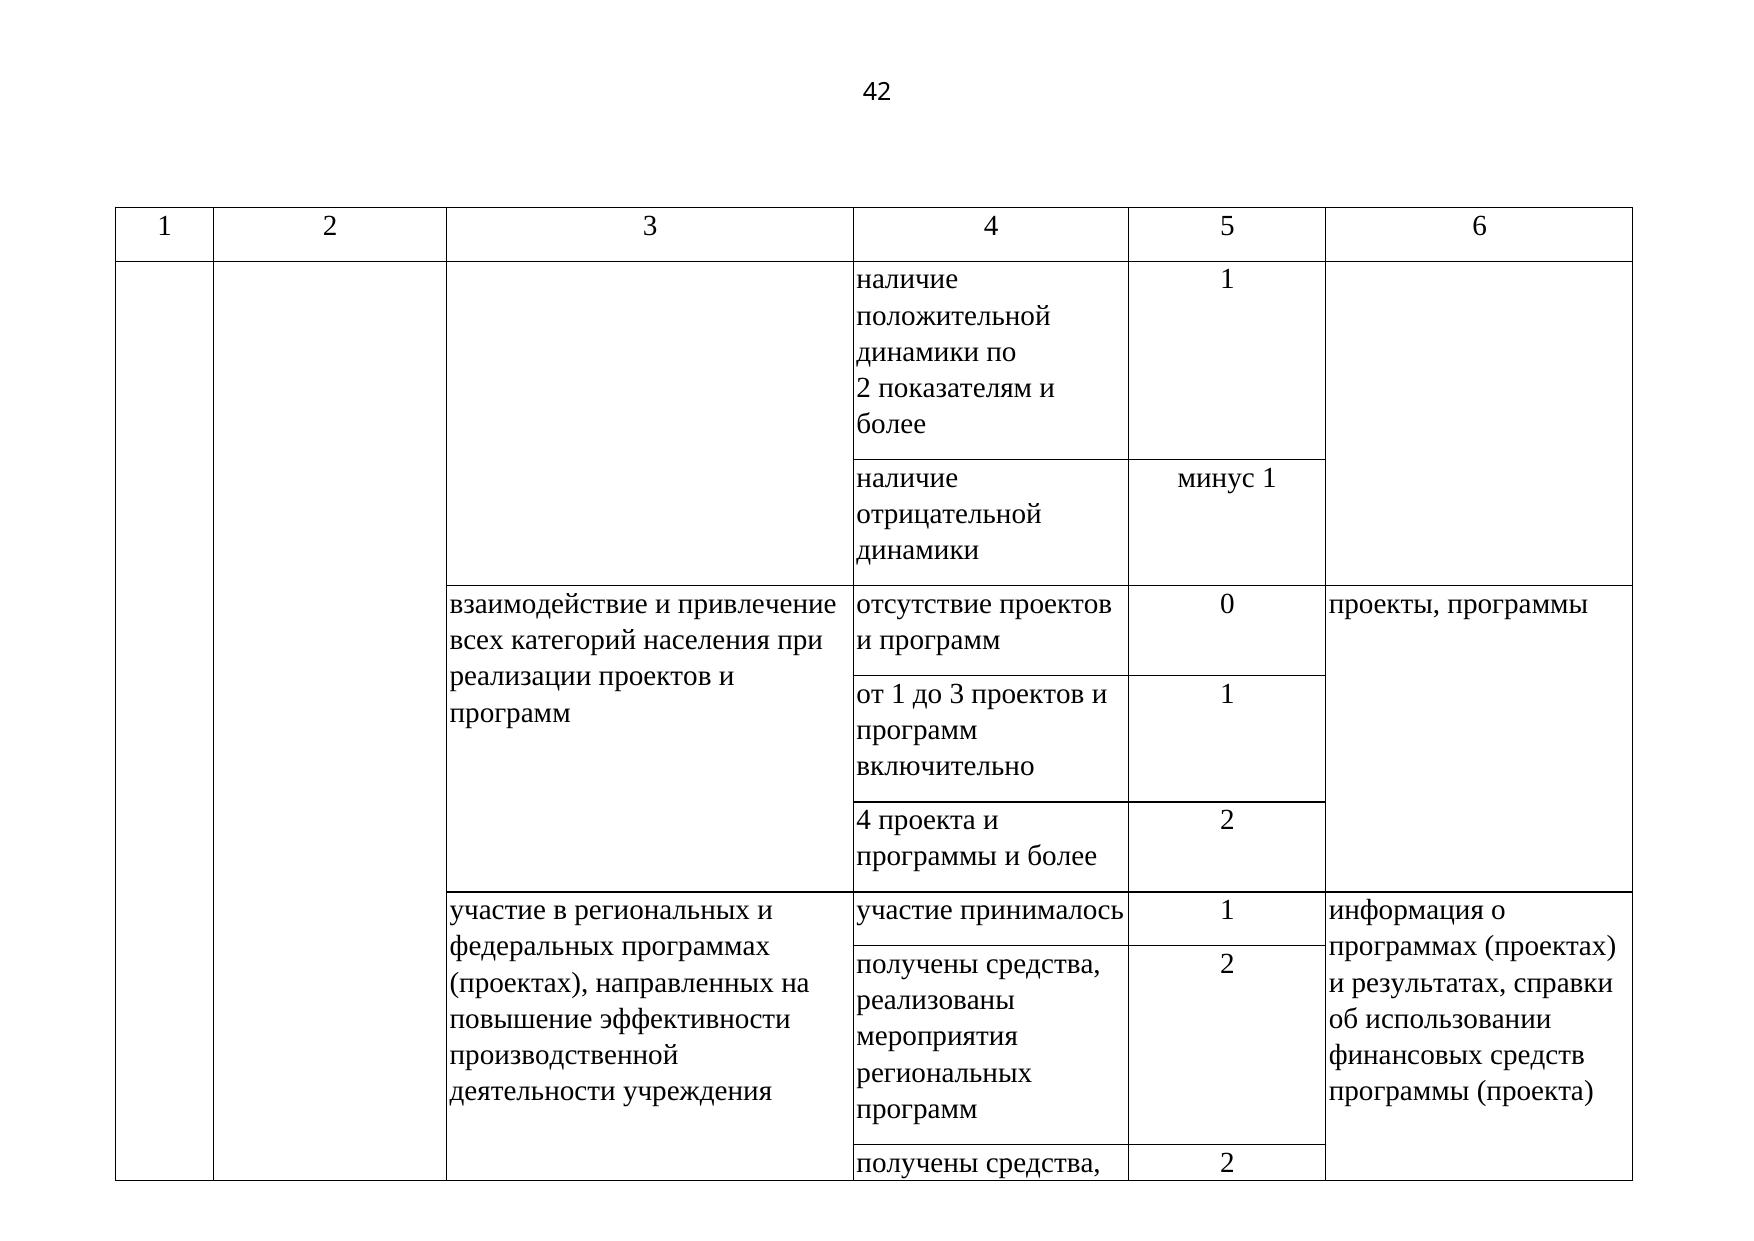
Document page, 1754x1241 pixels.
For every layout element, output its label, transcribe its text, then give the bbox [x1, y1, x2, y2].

table_cell 1 [1129, 676, 1325, 801]
table_cell отсутствие проектов и программ [854, 586, 1128, 675]
table_cell 1 [1129, 262, 1325, 459]
table_cell 1 [1129, 893, 1325, 945]
table_cell проекты, программы [1326, 586, 1632, 891]
table_cell 2 [1129, 946, 1325, 1144]
table_cell участие в региональных и федеральных программах (проектах), направленных на повышение эффективности производственной деятельности учреждения [447, 893, 853, 1180]
table_cell наличие положительной динамики по 2 показателям и более [854, 262, 1128, 459]
table_cell минус 1 [1129, 460, 1325, 585]
table_cell 4 проекта и программы и более [854, 803, 1128, 891]
table_header 3 [447, 208, 853, 261]
table_header 2 [214, 208, 446, 261]
table_cell взаимодействие и привлечение всех категорий населения при реализации проектов и программ [447, 586, 853, 891]
table_header 4 [854, 208, 1128, 261]
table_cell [447, 262, 853, 585]
table_cell информация о программах (проектах) и результатах, справки об использовании финансовых средств программы (проекта) [1326, 893, 1632, 1180]
table_header 5 [1129, 208, 1325, 261]
table_cell наличие отрицательной динамики [854, 460, 1128, 585]
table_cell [1326, 262, 1632, 585]
table_header 6 [1326, 208, 1632, 261]
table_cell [854, 1145, 1128, 1180]
table_header 1 [116, 208, 213, 261]
table_cell от 1 до 3 проектов и программ включительно [854, 676, 1128, 801]
table_cell 2 [1129, 803, 1325, 891]
table_cell 2 [1129, 1145, 1325, 1180]
table_cell участие принималось [854, 893, 1128, 945]
table_cell получены средства, реализованы мероприятия региональных программ [854, 946, 1128, 1144]
table_cell 0 [1129, 586, 1325, 675]
